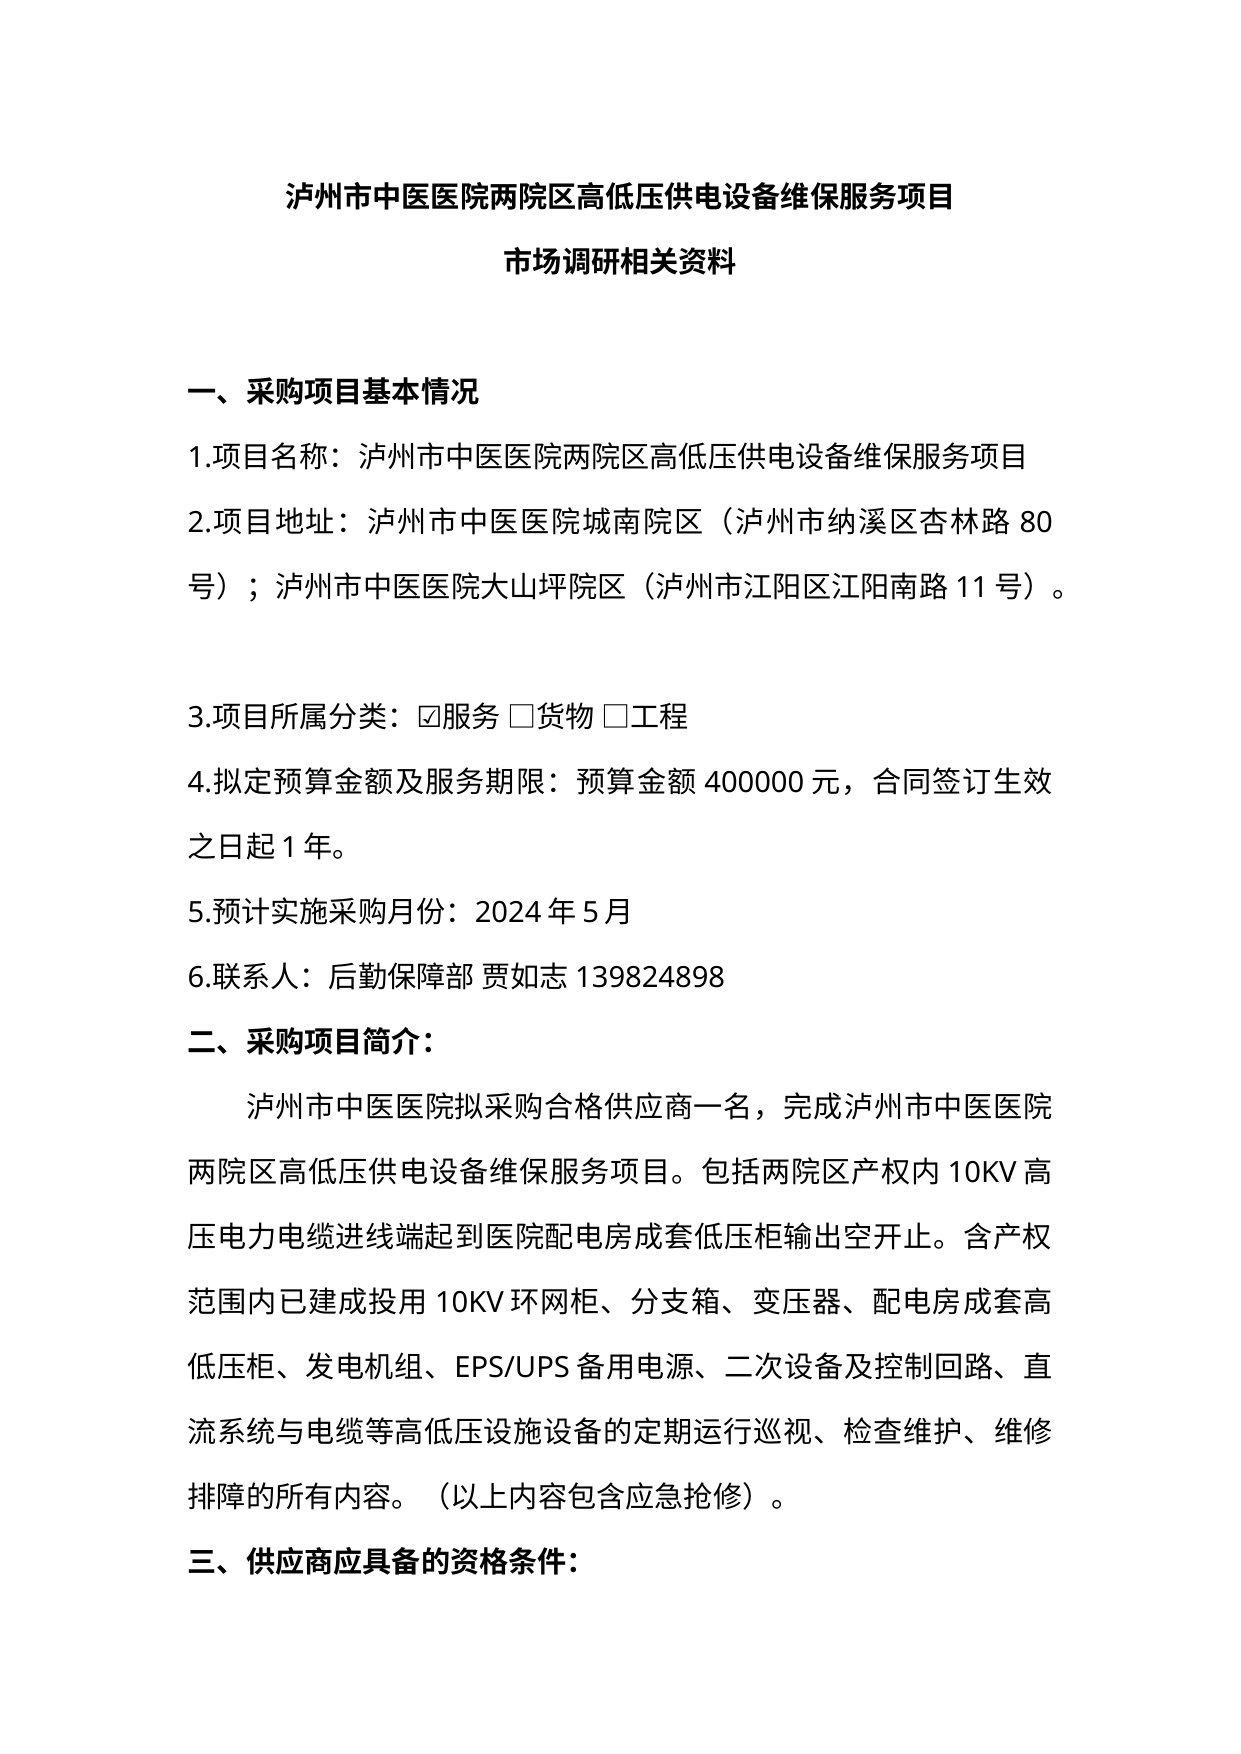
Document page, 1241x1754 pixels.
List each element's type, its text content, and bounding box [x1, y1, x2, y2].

text 二、采购项目简介： [187, 1007, 1053, 1072]
text 市场调研相关资料 [187, 227, 1053, 292]
text 2.项目地址：泸州市中医医院城南院区（泸州市纳溪区杏林路80号）；泸州市中医医院大山坪院区（泸州市江阳区江阳南路11号）。 [187, 487, 1053, 682]
text 泸州市中医医院两院区高低压供电设备维保服务项目 [187, 162, 1053, 227]
text 三、供应商应具备的资格条件： [187, 1527, 1053, 1592]
text 一、采购项目基本情况 [187, 357, 1053, 422]
text 泸州市中医医院拟采购合格供应商一名，完成泸州市中医医院两院区高低压供电设备维保服务项目。包括两院区产权内10KV高压电力电缆进线端起到医院配电房成套低压柜输出空开止。含产权范围内已建成投用10KV环网柜、分支箱、变压器、配电房成套高低压柜、发电机组、EPS/UPS备用电源、二次设备及控制回路、直流系统与电缆等高低压设施设备的定期运行巡视、检查维护、维修排障的所有内容。（以上内容包含应急抢修）。 [187, 1072, 1053, 1527]
text 1.项目名称：泸州市中医医院两院区高低压供电设备维保服务项目 [187, 422, 1053, 487]
text 6.联系人：后勤保障部 贾如志 139824898 [187, 942, 1053, 1007]
text 4.拟定预算金额及服务期限：预算金额400000元，合同签订生效之日起1年。 [187, 747, 1053, 877]
text 5.预计实施采购月份：2024年5月 [187, 877, 1053, 942]
text 3.项目所属分类：☑服务 □货物 □工程 [187, 682, 1053, 747]
